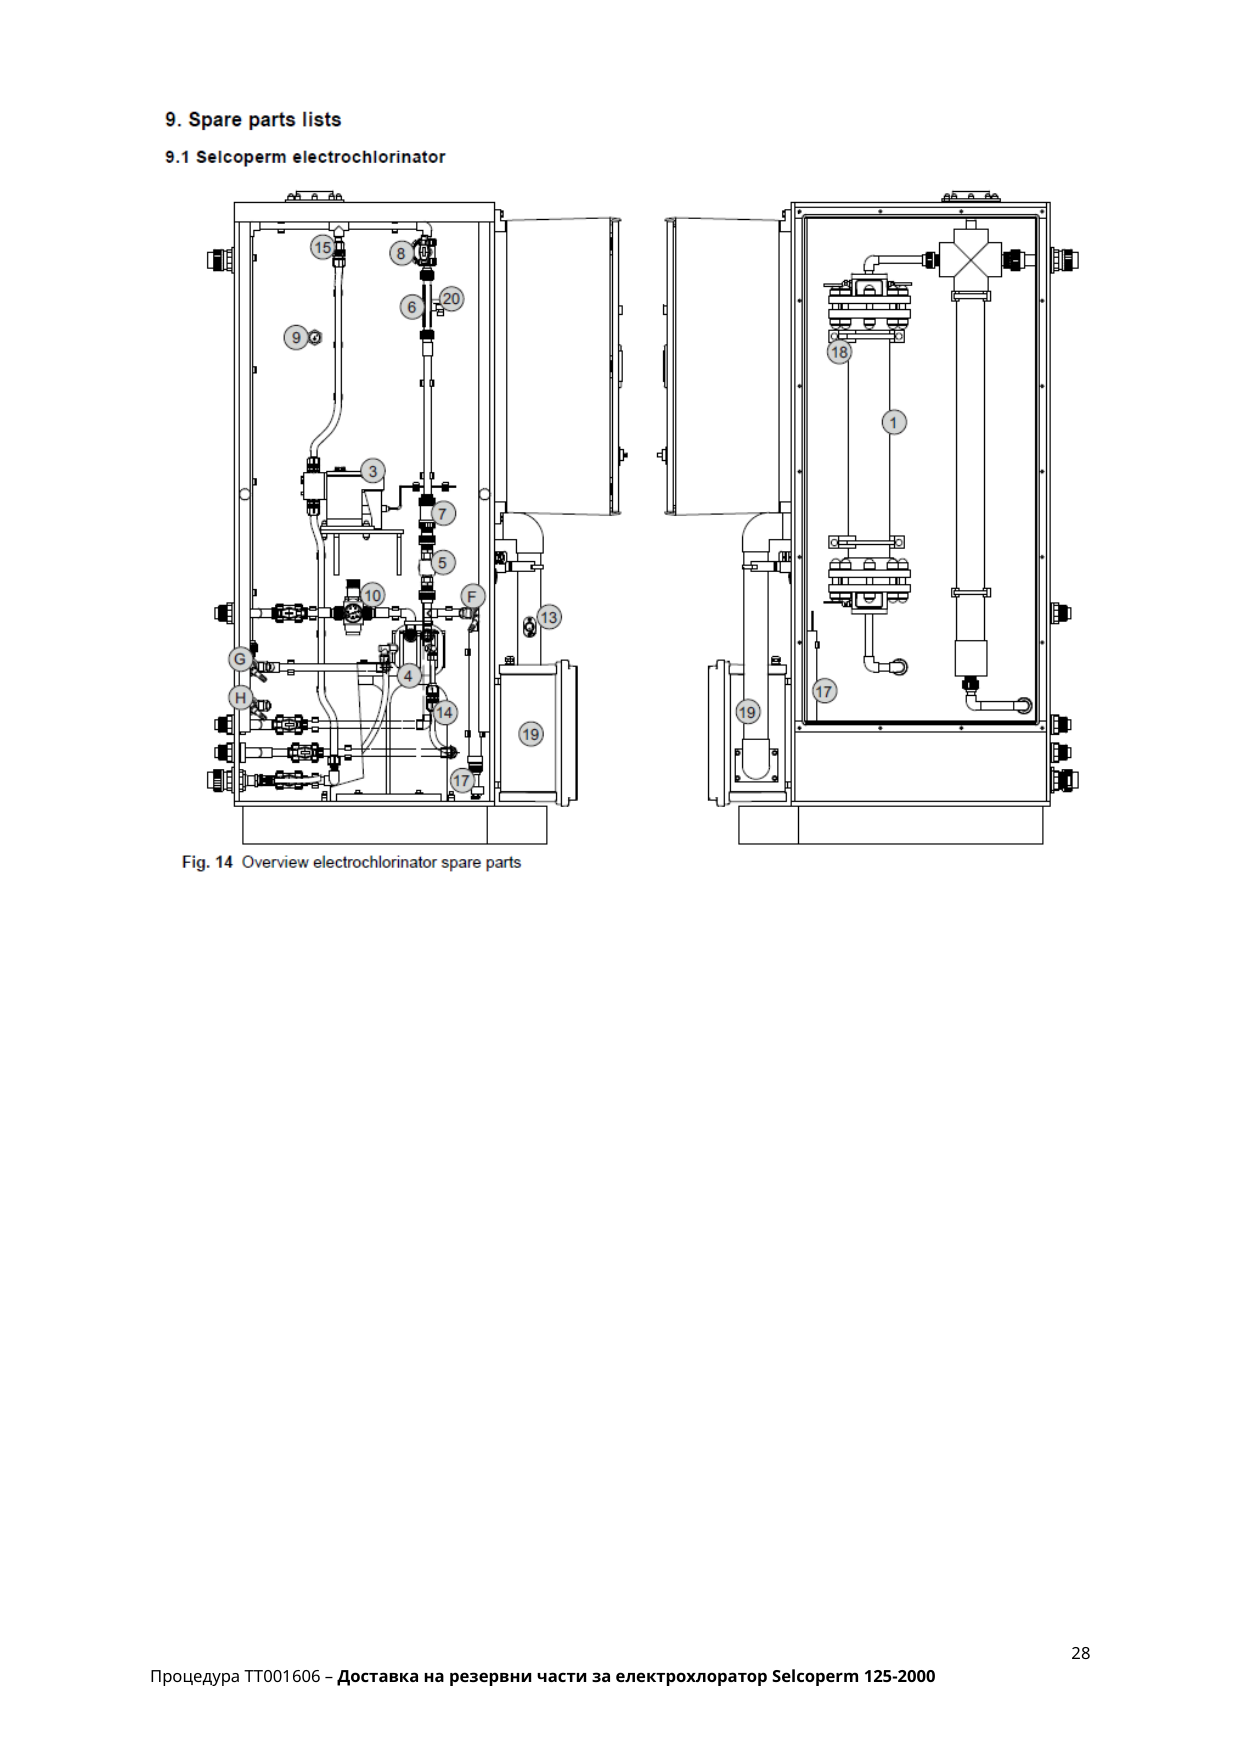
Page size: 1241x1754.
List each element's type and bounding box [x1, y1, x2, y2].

picture [150, 107, 1091, 880]
